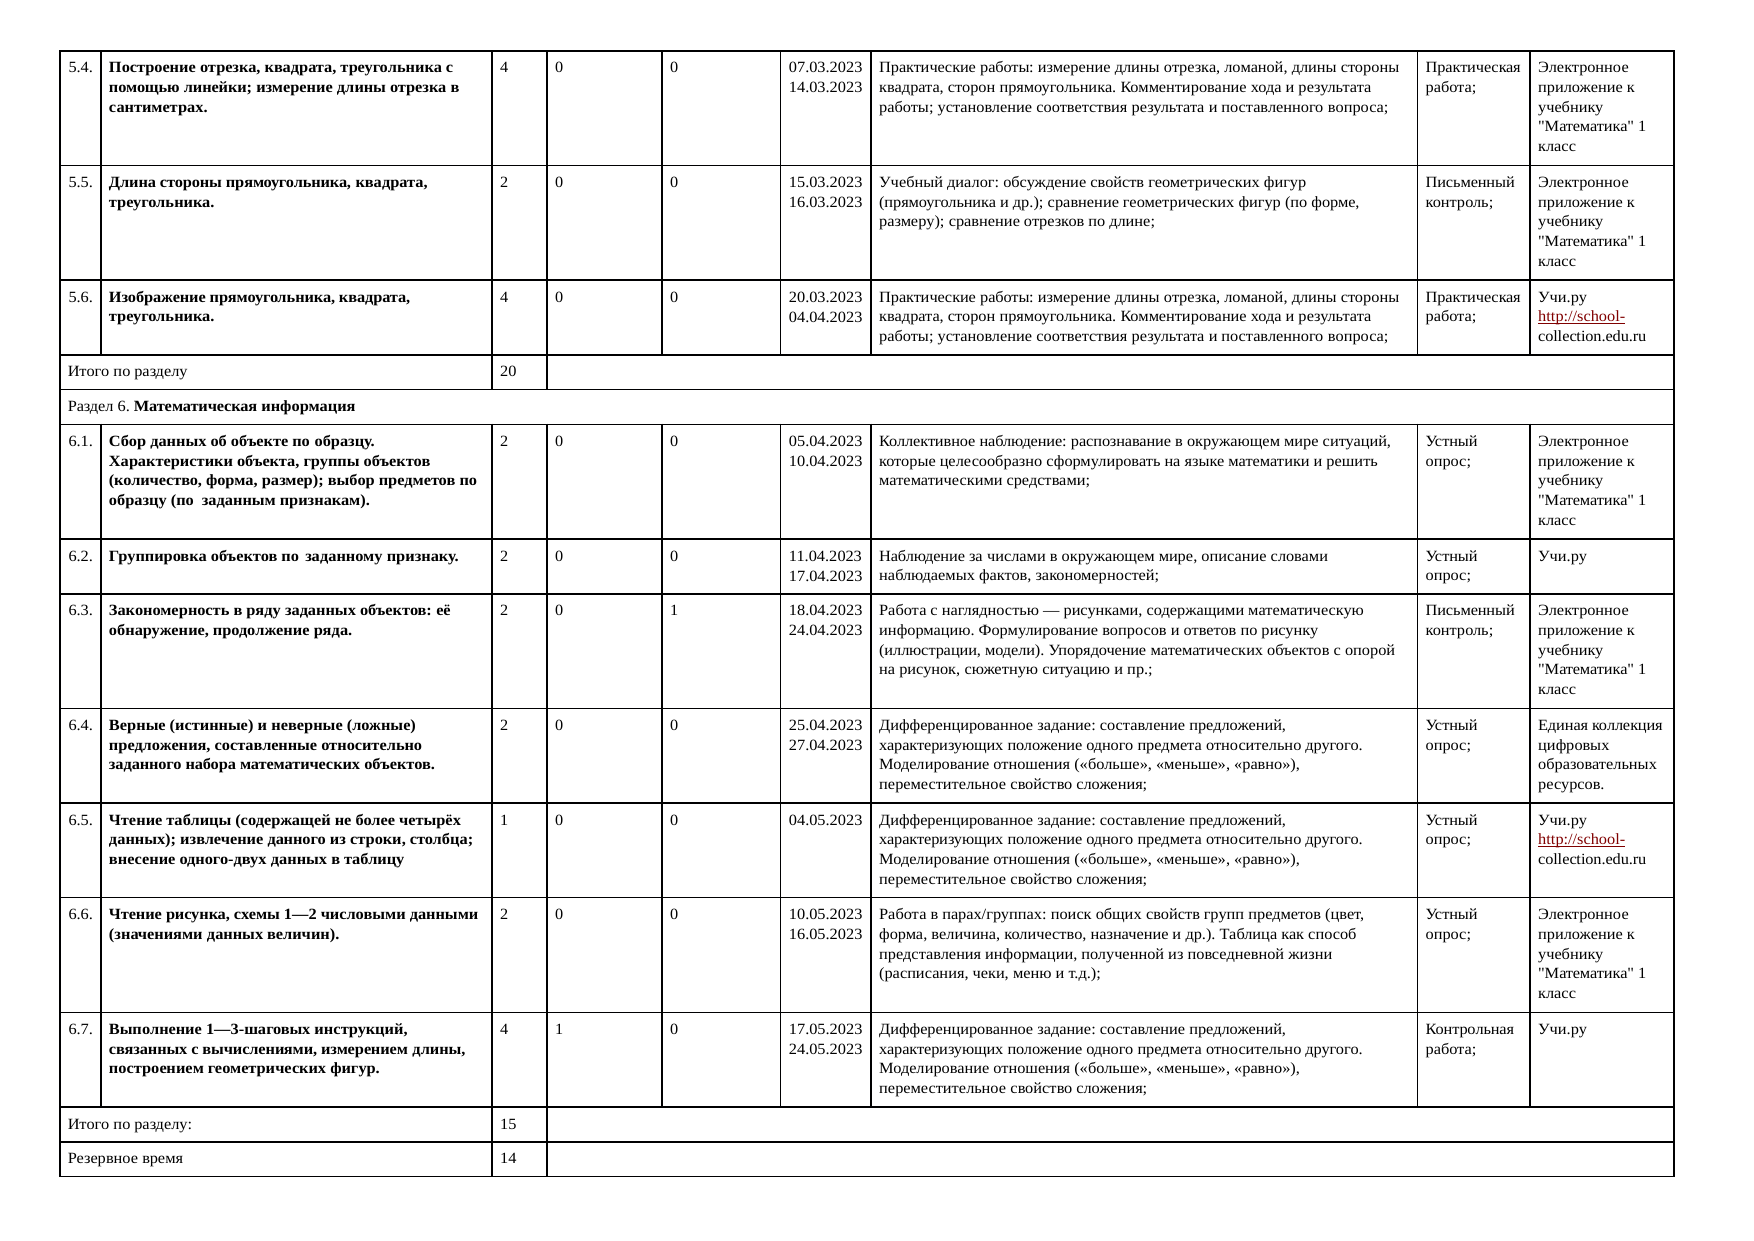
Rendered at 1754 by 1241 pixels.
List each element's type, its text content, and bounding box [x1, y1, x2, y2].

table_cell 6.1. [61, 425, 100, 538]
table_cell 05.04.2023 10.04.2023 [781, 425, 870, 538]
table_cell Электронное приложение к учебнику "Математика" 1 класс [1531, 166, 1673, 279]
table_cell 0 [548, 898, 661, 1012]
table_cell 15 [493, 1108, 546, 1141]
table_cell Практическая работа; [1418, 281, 1529, 354]
table_cell 11.04.2023 17.04.2023 [781, 540, 870, 593]
table_cell Учи.ру [1531, 1013, 1673, 1106]
table_cell Раздел 6. Математическая информация [61, 390, 1673, 423]
table_cell 0 [548, 166, 661, 279]
table_cell 10.05.2023 16.05.2023 [781, 898, 870, 1012]
table_cell Учи.ру http://school- collection.edu.ru [1531, 281, 1673, 354]
table_cell Письменный контроль; [1418, 166, 1529, 279]
table_header Построение отрезка, квадрата, треугольника с помощью линейки; измерение длины отрезка в сантиметрах. [102, 52, 491, 165]
table_cell Изображение прямоугольника, квадрата, треугольника. [102, 281, 491, 354]
table_header Резервное время [61, 1143, 491, 1176]
table_cell 6.4. [61, 709, 100, 802]
table_cell 2 [493, 166, 546, 279]
table_cell 0 [663, 709, 780, 802]
table_cell Устный опрос; [1418, 709, 1529, 802]
table_cell Дифференцированное задание: составление предложений, характеризующих положение одного предмета относительно другого. Моделирование отношения («больше», «меньше», «равно»), переместительное свойство сложения; [872, 804, 1417, 897]
table_header 0 [548, 52, 661, 165]
table_cell 1 [493, 804, 546, 897]
table_cell Учи.ру http://school- collection.edu.ru [1531, 804, 1673, 897]
table_cell [548, 356, 1673, 389]
table_cell 0 [663, 166, 780, 279]
table_cell Устный опрос; [1418, 804, 1529, 897]
table_header 0 [663, 52, 780, 165]
table_cell Письменный контроль; [1418, 595, 1529, 707]
table_cell 20 [493, 356, 546, 389]
table_cell 0 [548, 540, 661, 593]
table_cell 2 [493, 898, 546, 1012]
table_header 14 [493, 1143, 546, 1176]
table_cell 5.5. [61, 166, 100, 279]
table_cell Работа в парах/группах: поиск общих свойств групп предметов (цвет, форма, величина, количество, назначение и др.). Таблица как способ представления информации, полученной из повседневной жизни (расписания, чеки, меню и т.д.); [872, 898, 1417, 1012]
table_cell 1 [548, 1013, 661, 1106]
table_cell 5.6. [61, 281, 100, 354]
table_cell Выполнение 1—3-шаговых инструкций, связанных с вычислениями, измерением длины, построением геометрических фигур. [102, 1013, 491, 1106]
table_cell 6.5. [61, 804, 100, 897]
table_cell 0 [663, 281, 780, 354]
table_cell 6.7. [61, 1013, 100, 1106]
table_cell 04.05.2023 [781, 804, 870, 897]
table_cell 0 [663, 1013, 780, 1106]
table_cell Устный опрос; [1418, 540, 1529, 593]
table_cell Итого по разделу: [61, 1108, 491, 1141]
table_header Электронное приложение к учебнику "Математика" 1 класс [1531, 52, 1673, 165]
table_cell 6.3. [61, 595, 100, 707]
table_cell Электронное приложение к учебнику "Математика" 1 класс [1531, 898, 1673, 1012]
table_cell 2 [493, 540, 546, 593]
table_cell 0 [548, 595, 661, 707]
table_header Практическая работа; [1418, 52, 1529, 165]
table_cell 0 [663, 898, 780, 1012]
table_cell 2 [493, 709, 546, 802]
table_cell Устный опрос; [1418, 425, 1529, 538]
table_cell Единая коллекция цифровых образовательных ресурсов. [1531, 709, 1673, 802]
table_cell Чтение рисунка, схемы 1—2 числовыми данными (значениями данных величин). [102, 898, 491, 1012]
table_cell 0 [548, 425, 661, 538]
table_cell 15.03.2023 16.03.2023 [781, 166, 870, 279]
table_cell 4 [493, 281, 546, 354]
table_header [548, 1143, 1673, 1176]
table_cell 0 [548, 804, 661, 897]
table_cell Верные (истинные) и неверные (ложные) предложения, составленные относительно заданного набора математических объектов. [102, 709, 491, 802]
table_cell 0 [663, 425, 780, 538]
table_header 5.4. [61, 52, 100, 165]
table_cell 6.6. [61, 898, 100, 1012]
table_header 07.03.2023 14.03.2023 [781, 52, 870, 165]
table_cell Учебный диалог: обсуждение свойств геометрических фигур (прямоугольника и др.); сравнение геометрических фигур (по форме, размеру); сравнение отрезков по длине; [872, 166, 1417, 279]
table_header Практические работы: измерение длины отрезка, ломаной, длины стороны квадрата, сторон прямоугольника. Комментирование хода и результата работы; установление соответствия результата и поставленного вопроса; [872, 52, 1417, 165]
table_cell Контрольная работа; [1418, 1013, 1529, 1106]
table_cell 0 [663, 540, 780, 593]
table_cell Группировка объектов по заданному признаку. [102, 540, 491, 593]
table_cell Коллективное наблюдение: распознавание в окружающем мире ситуаций, которые целесообразно сформулировать на языке математики и решить математическими средствами; [872, 425, 1417, 538]
table_cell 6.2. [61, 540, 100, 593]
table_cell 0 [548, 281, 661, 354]
table_cell Работа с наглядностью — рисунками, содержащими математическую информацию. Формулирование вопросов и ответов по рисунку (иллюстрации, модели). Упорядочение математических объектов с опорой на рисунок, сюжетную ситуацию и пр.; [872, 595, 1417, 707]
table_cell 25.04.2023 27.04.2023 [781, 709, 870, 802]
table_cell 17.05.2023 24.05.2023 [781, 1013, 870, 1106]
table_cell Сбор данных об объекте по образцу. Характеристики объекта, группы объектов (количество, форма, размер); выбор предметов по образцу (по заданным признакам). [102, 425, 491, 538]
table_cell 2 [493, 425, 546, 538]
table_cell Устный опрос; [1418, 898, 1529, 1012]
table_cell Чтение таблицы (содержащей не более четырёх данных); извлечение данного из строки, столбца; внесение одного-двух данных в таблицу [102, 804, 491, 897]
table_cell Практические работы: измерение длины отрезка, ломаной, длины стороны квадрата, сторон прямоугольника. Комментирование хода и результата работы; установление соответствия результата и поставленного вопроса; [872, 281, 1417, 354]
table_cell 18.04.2023 24.04.2023 [781, 595, 870, 707]
table_cell Электронное приложение к учебнику "Математика" 1 класс [1531, 425, 1673, 538]
table_header 4 [493, 52, 546, 165]
table_cell Итого по разделу [61, 356, 491, 389]
table_cell 2 [493, 595, 546, 707]
table_cell Дифференцированное задание: составление предложений, характеризующих положение одного предмета относительно другого. Моделирование отношения («больше», «меньше», «равно»), переместительное свойство сложения; [872, 709, 1417, 802]
table_cell 4 [493, 1013, 546, 1106]
table_cell Дифференцированное задание: составление предложений, характеризующих положение одного предмета относительно другого. Моделирование отношения («больше», «меньше», «равно»), переместительное свойство сложения; [872, 1013, 1417, 1106]
table_cell [548, 1108, 1673, 1141]
table_cell Учи.ру [1531, 540, 1673, 593]
table_cell Электронное приложение к учебнику "Математика" 1 класс [1531, 595, 1673, 707]
table_cell 1 [663, 595, 780, 707]
table_cell 20.03.2023 04.04.2023 [781, 281, 870, 354]
table_cell 0 [663, 804, 780, 897]
table_cell Наблюдение за числами в окружающем мире, описание словами наблюдаемых фактов, закономерностей; [872, 540, 1417, 593]
table_cell 0 [548, 709, 661, 802]
table_cell Длина стороны прямоугольника, квадрата, треугольника. [102, 166, 491, 279]
table_cell Закономерность в ряду заданных объектов: её обнаружение, продолжение ряда. [102, 595, 491, 707]
